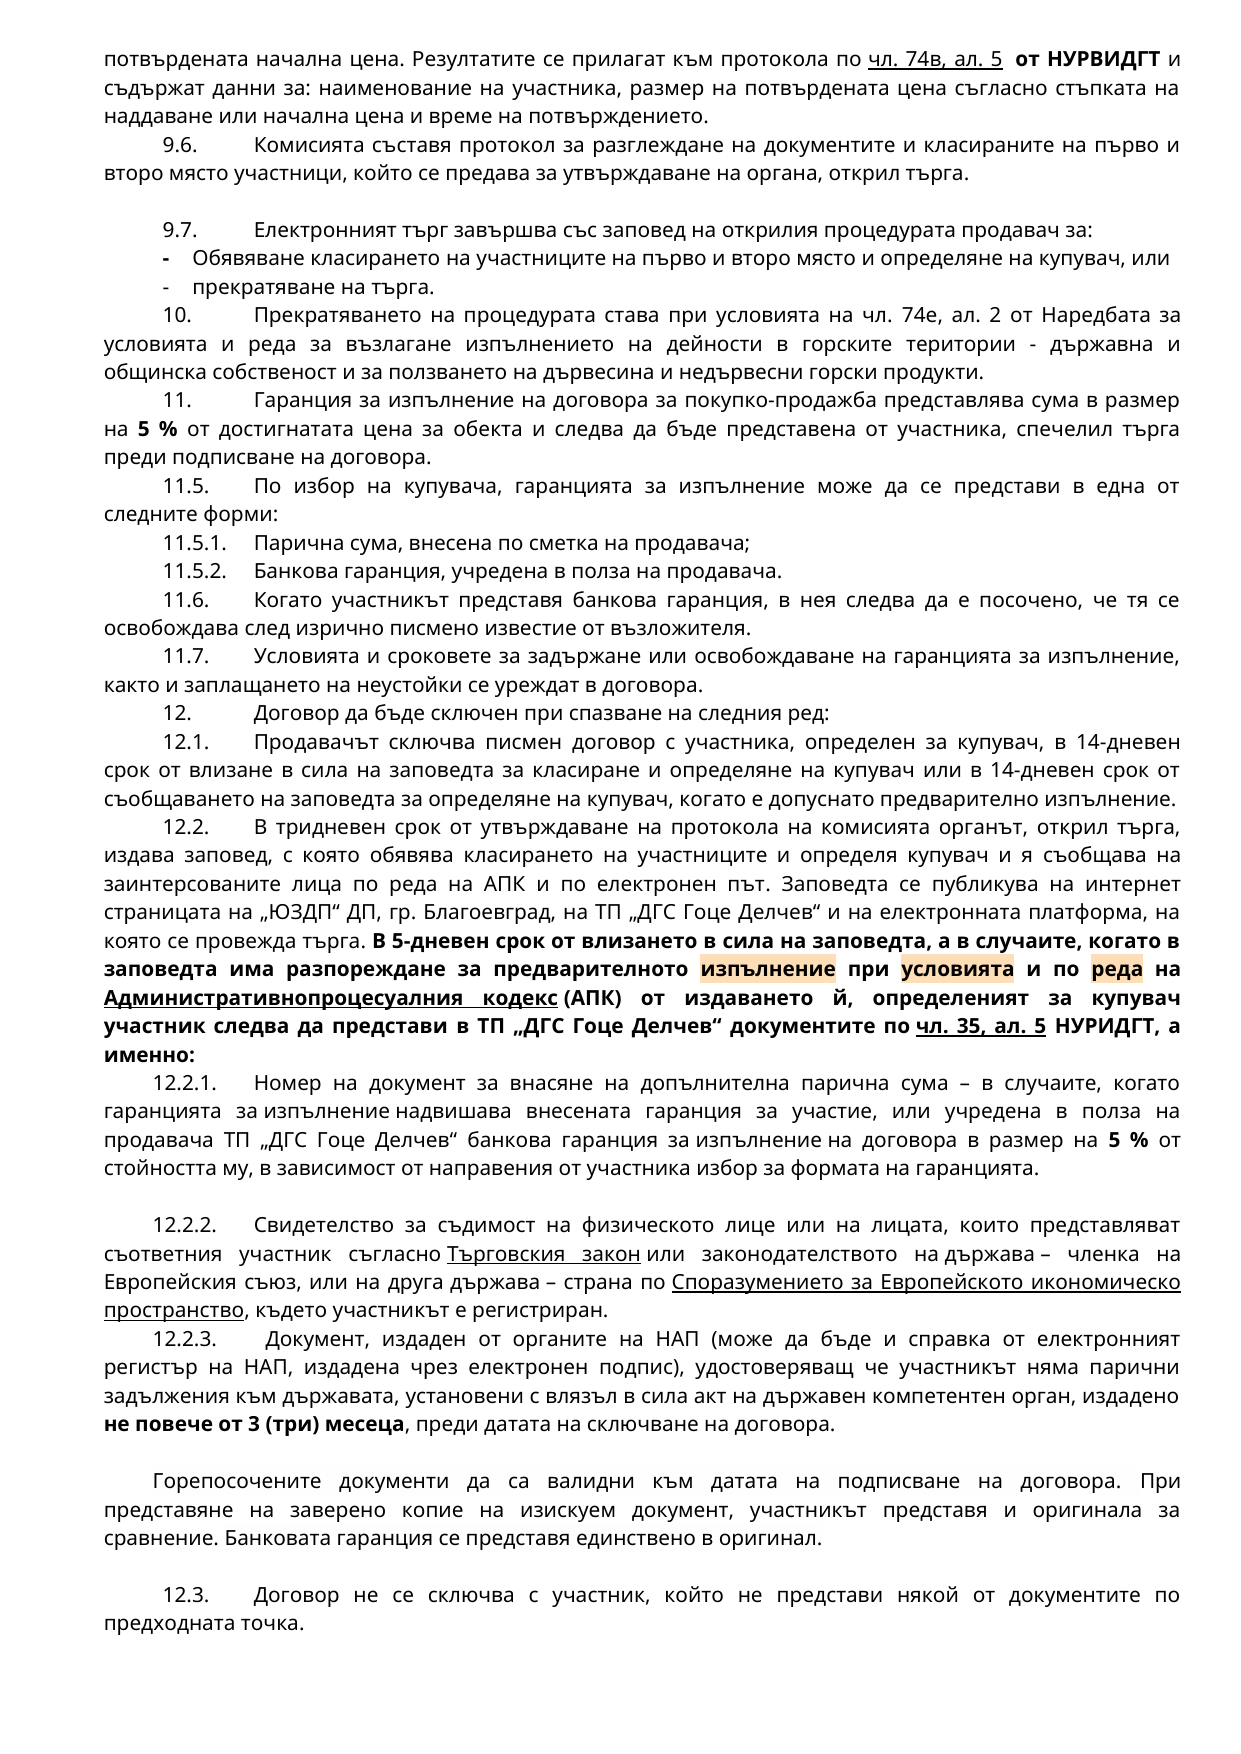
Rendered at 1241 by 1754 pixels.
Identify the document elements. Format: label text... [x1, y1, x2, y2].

list Комисията съставя протокол за разглеждане на документите и класираните на първо и второ място участници, който се предава за утвърждаване на органа, открил търга. [103, 130, 1181, 187]
text Горепосочените документи да са валидни към датата на подписване на договора. При представяне на заверено копие на изискуем документ, участникът представя и оригинала за сравнение. Банковата гаранция се представя единствено в оригинал. [103, 1466, 1181, 1552]
list Обявяване класирането на участниците на първо и второ място и определяне на купувач, или [103, 243, 1181, 272]
text 12.2.2. Свидетелство за съдимост на физическото лице или на лицата, които представляват съответния участник съгласно Търговския закон или законодателството на държава – членка на Европейския съюз, или на друга държава – страна по Споразумението за Европейското икономическо пространство, където участникът е регистриран. [103, 1210, 1181, 1324]
list Електронният търг завършва със заповед на открилия процедурата продавач за: [103, 215, 1181, 243]
list Гаранция за изпълнение на договора за покупко-продажба представлява сума в размер на 5 % от достигнатата цена за обекта и следва да бъде представена от участника, спечелил търга преди подписване на договора. [103, 386, 1181, 471]
list Банкова гаранция, учредена в полза на продавача. [103, 556, 1181, 585]
list Парична сума, внесена по сметка на продавача; [103, 528, 1181, 556]
list Договор не се сключва с участник, който не представи някой от документите по предходната точка. [103, 1580, 1181, 1637]
list В тридневен срок от утвърждаване на протокола на комисията органът, открил търга, издава заповед, с която обявява класирането на участниците и определя купувач и я съобщава на заинтерсованите лица по реда на АПК и по електронен път. Заповедта се публикува на интернет страницата на „ЮЗДП“ ДП, гр. Благоевград, на ТП „ДГС Гоце Делчев“ и на електронната платформа, на която се провежда търга. В 5-дневен срок от влизането в сила на заповедта, а в случаите, когато в заповедта има разпореждане за предварителното изпълнение при условията и по реда на Административнопроцесуалния кодекс (АПК) от издаването й, определеният за купувач участник следва да представи в ТП „ДГС Гоце Делчев“ документите по чл. 35, ал. 5 НУРИДГТ, а именно: [103, 812, 1181, 1068]
list Когато участникът представя банкова гаранция, в нея следва да е посочено, че тя се освобождава след изрично писмено известие от възложителя. [103, 585, 1181, 642]
list прекратяване на търга. [103, 272, 1181, 300]
list Продавачът сключва писмен договор с участника, определен за купувач, в 14-дневен срок от влизане в сила на заповедта за класиране и определяне на купувач или в 14-дневен срок от съобщаването на заповедта за определяне на купувач, когато е допуснато предварително изпълнение. [103, 727, 1181, 812]
list Договор да бъде сключен при спазване на следния ред: [103, 698, 1181, 727]
list По избор на купувача, гаранцията за изпълнение може да се представи в една от следните форми: [103, 471, 1181, 528]
text 12.2.1. Номер на документ за внасяне на допълнителна парична сума – в случаите, когато гаранцията за изпълнение надвишава внесената гаранция за участие, или учредена в полза на продавача ТП „ДГС Гоце Делчев“ банкова гаранция за изпълнение на договора в размер на 5 % от стойността му, в зависимост от направения от участника избор за формата на гаранцията. [103, 1068, 1181, 1182]
list Условията и сроковете за задържане или освобождаване на гаранцията за изпълнение, както и заплащането на неустойки се уреждат в договора. [103, 642, 1181, 698]
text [103, 44, 1181, 130]
list Прекратяването на процедурата става при условията на чл. 74e, ал. 2 от Наредбата за условията и реда за възлагане изпълнението на дейности в горските територии - държавна и общинска собственост и за ползването на дървесина и недървесни горски продукти. [103, 300, 1181, 386]
text 12.2.3. Документ, издаден от органите на НАП (може да бъде и справка от електронният регистър на НАП, издадена чрез електронен подпис), удостоверяващ че участникът няма парични задължения към държавата, установени с влязъл в сила акт на държавен компетентен орган, издадено не повече от 3 (три) месеца, преди датата на сключване на договора. [103, 1324, 1181, 1438]
